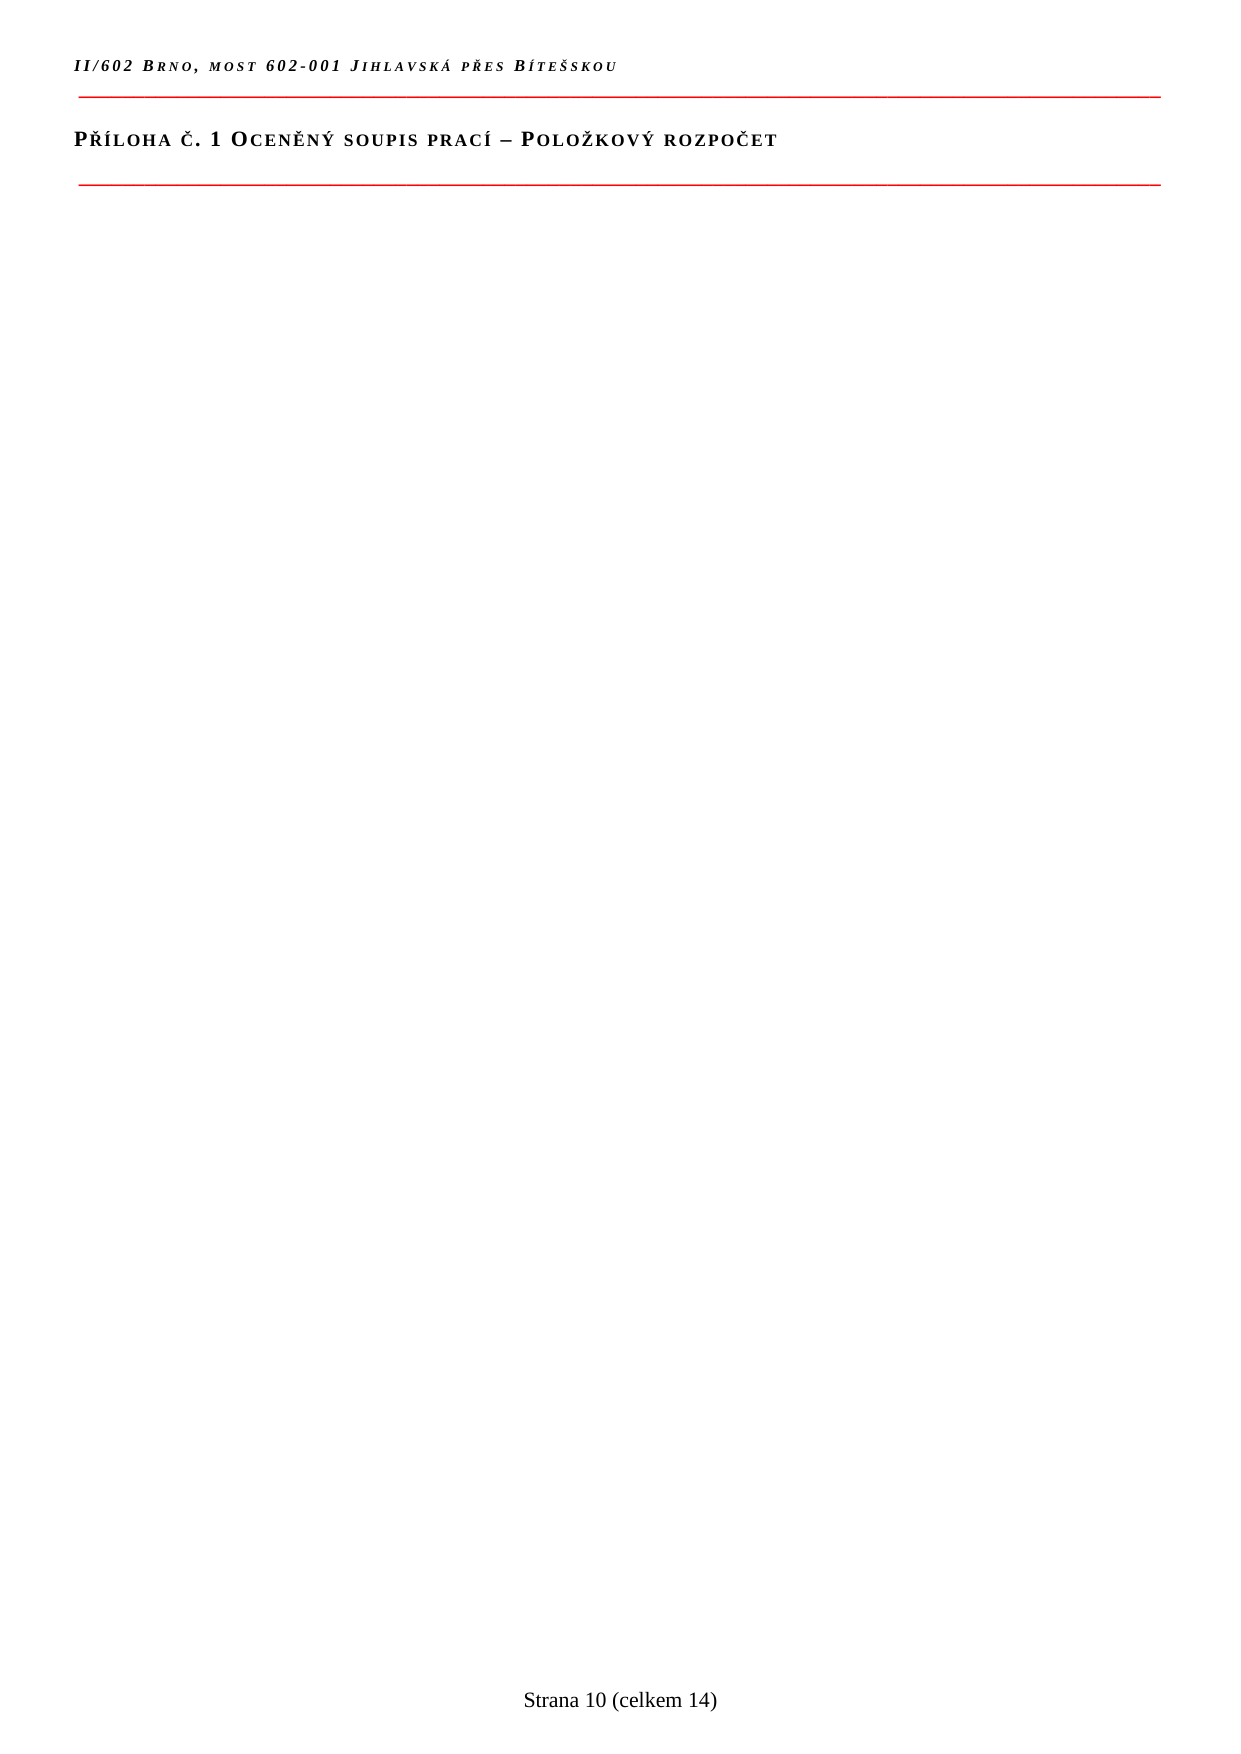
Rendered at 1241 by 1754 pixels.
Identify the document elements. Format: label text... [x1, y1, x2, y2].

text ___________________________________________________________________________________________________ [74, 163, 1166, 189]
text Příloha č. 1 Oceněný soupis prací – Položkový rozpočet [74, 126, 1166, 151]
